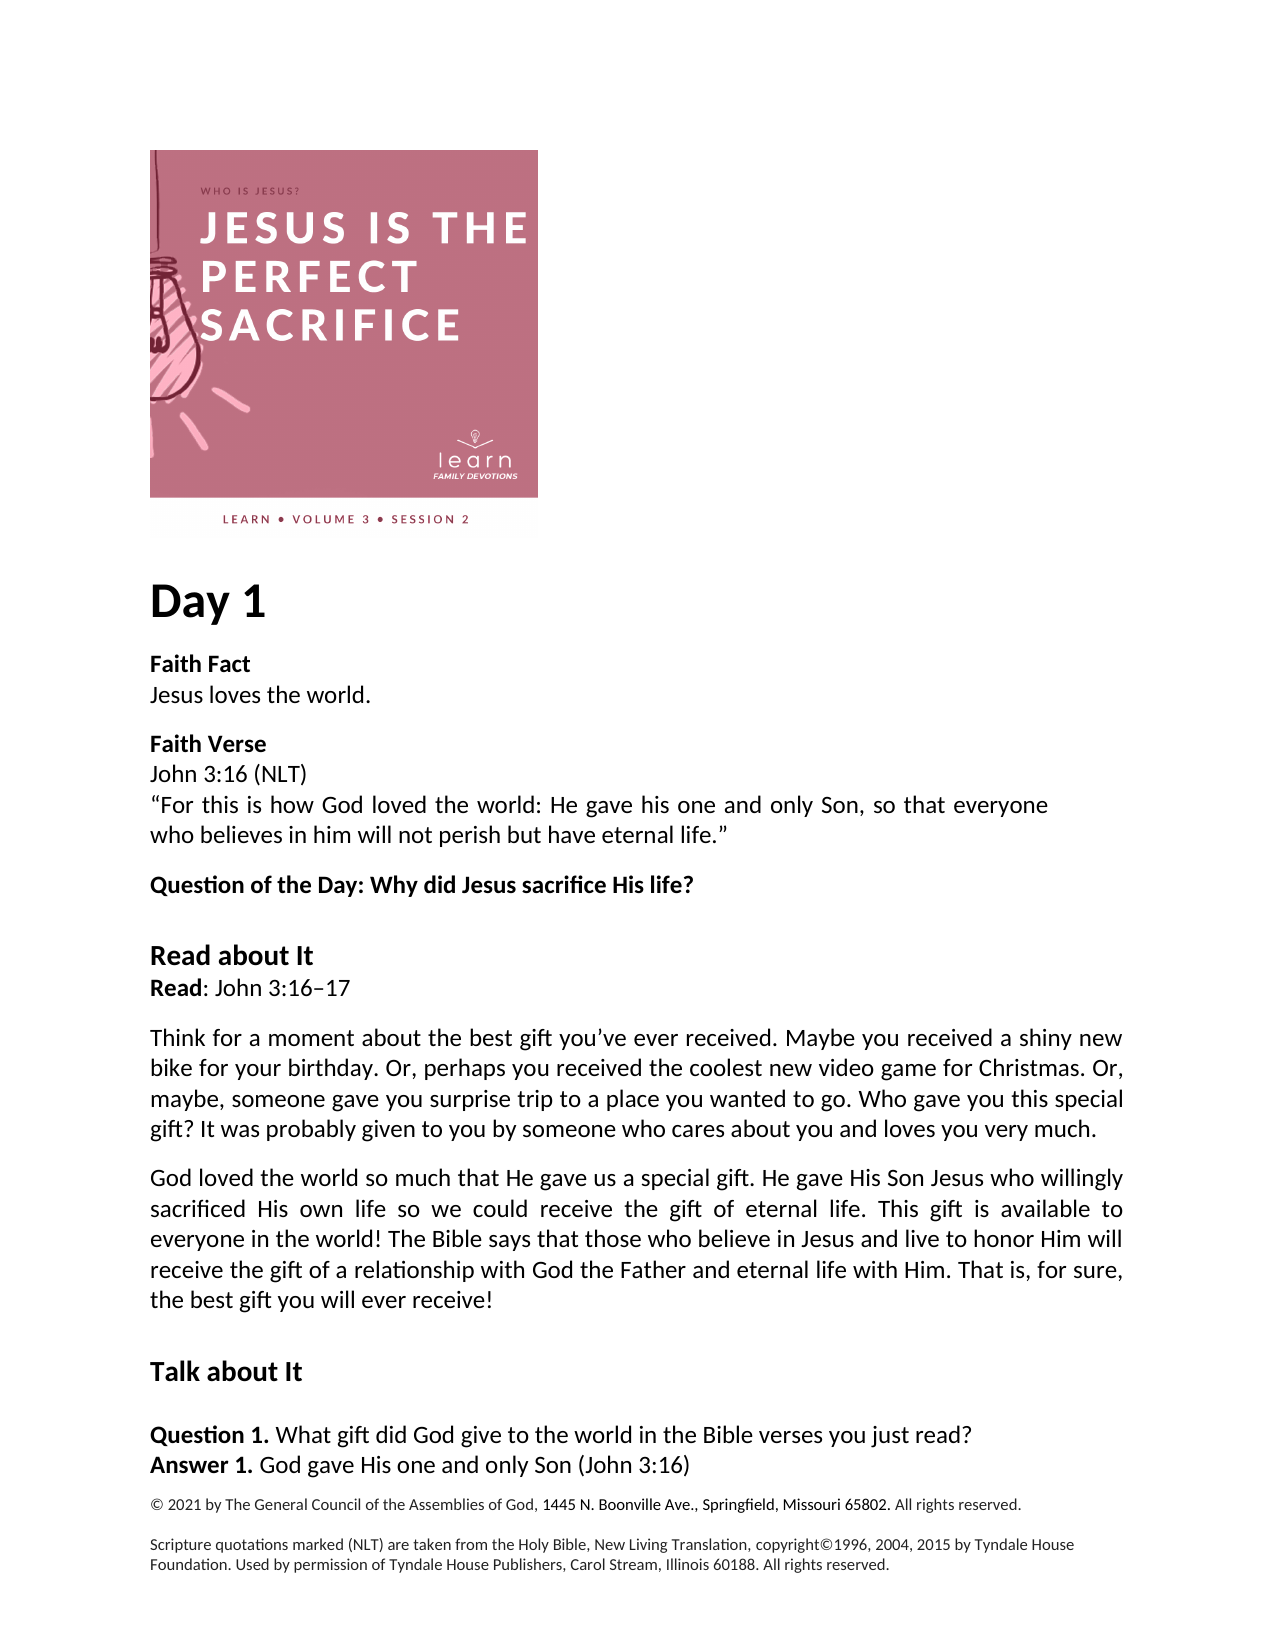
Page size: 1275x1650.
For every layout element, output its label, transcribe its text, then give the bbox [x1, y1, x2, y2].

picture [150, 150, 538, 538]
table_header Faith Fact Jesus loves the world. Faith Verse John 3:16 (NLT) “For this is how God loved the world: He gave his one and only Son, so that everyone who believes in him will not perish but have eternal life.” Question of the Day: Why did Jesus sacrifice His life? [150, 630, 1050, 899]
table_header Question 1. What gift did God give to the world in the Bible verses you just read? Answer 1. God gave His one and only Son (John 3:16) [150, 1388, 1050, 1480]
text Day 1 [150, 568, 1125, 629]
text Read: John 3:16–17 [150, 972, 1125, 1003]
text God loved the world so much that He gave us a special gift. He gave His Son Jesus who willingly sacrificed His own life so we could receive the gift of eternal life. This gift is available to everyone in the world! The Bible says that those who believe in Jesus and live to honor Him will receive the gift of a relationship with God the Father and eternal life with Him. That is, for sure, the best gift you will ever receive! [150, 1163, 1125, 1315]
text Talk about It [150, 1353, 1125, 1388]
text Read about It [150, 937, 1125, 972]
text Think for a moment about the best gift you’ve ever received. Maybe you received a shiny new bike for your birthday. Or, perhaps you received the coolest new video game for Christmas. Or, maybe, someone gave you surprise trip to a place you wanted to go. Who gave you this special gift? It was probably given to you by someone who cares about you and loves you very much. [150, 1022, 1125, 1144]
